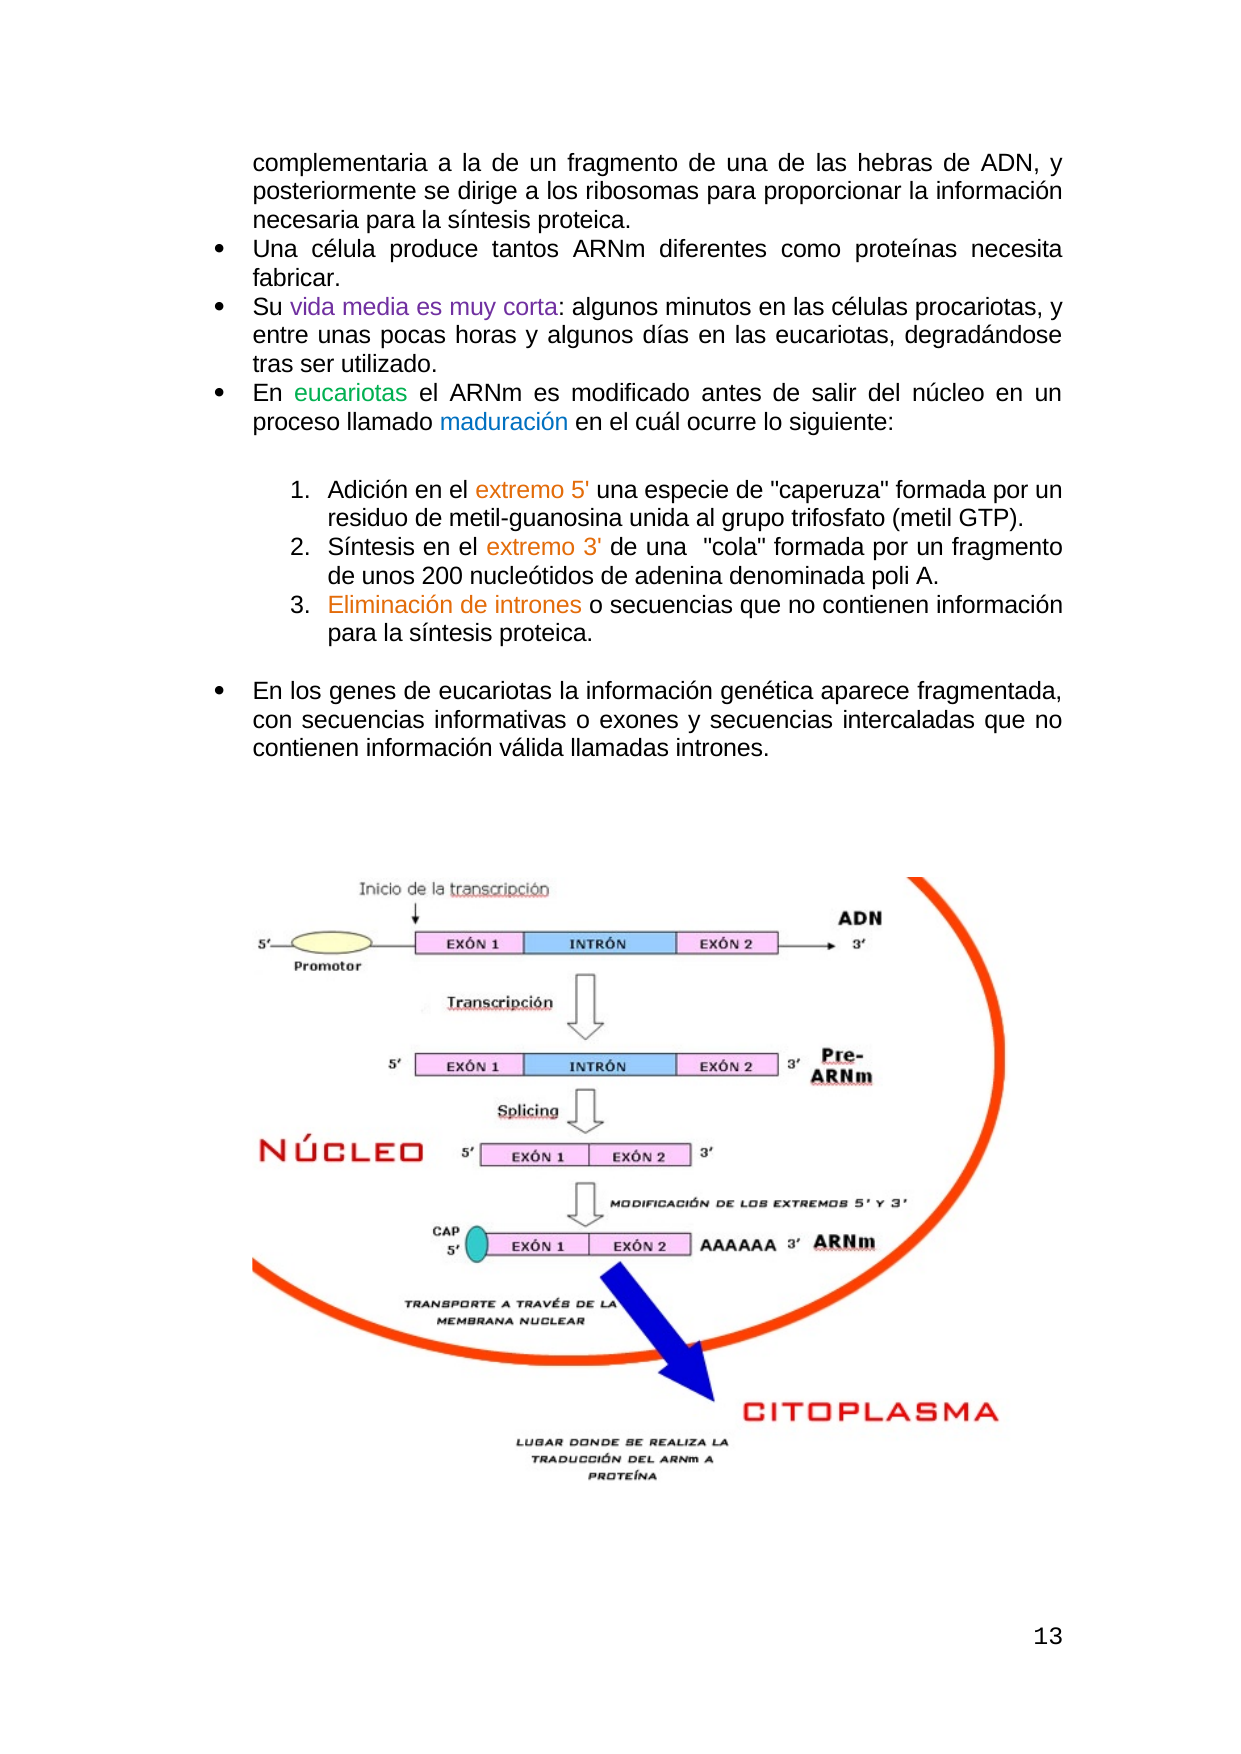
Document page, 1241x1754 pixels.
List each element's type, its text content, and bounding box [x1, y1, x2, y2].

picture [252, 877, 1172, 1529]
list Síntesis en el extremo 3' de una "cola" formada por un fragmento de unos 200 nucleótidos de adenina denominada poli A. [290, 532, 1063, 589]
list Eliminación de intrones o secuencias que no contienen información para la síntesis proteica. [290, 589, 1063, 647]
list En eucariotas el ARNm es modificado antes de salir del núcleo en un proceso llamado maduración en el cuál ocurre lo siguiente: [215, 378, 1063, 435]
list Una célula produce tantos ARNm diferentes como proteínas necesita fabricar. [215, 234, 1063, 291]
list Adición en el extremo 5' una especie de "caperuza" formada por un residuo de metil-guanosina unida al grupo trifosfato (metil GTP). [290, 474, 1063, 532]
list Su vida media es muy corta: algunos minutos en las células procariotas, y entre unas pocas horas y algunos días en las eucariotas, degradándose tras ser utilizado. [215, 291, 1063, 378]
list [215, 148, 1063, 234]
list En los genes de eucariotas la información genética aparece fragmentada, con secuencias informativas o exones y secuencias intercaladas que no contienen información válida llamadas intrones. [215, 676, 1063, 762]
